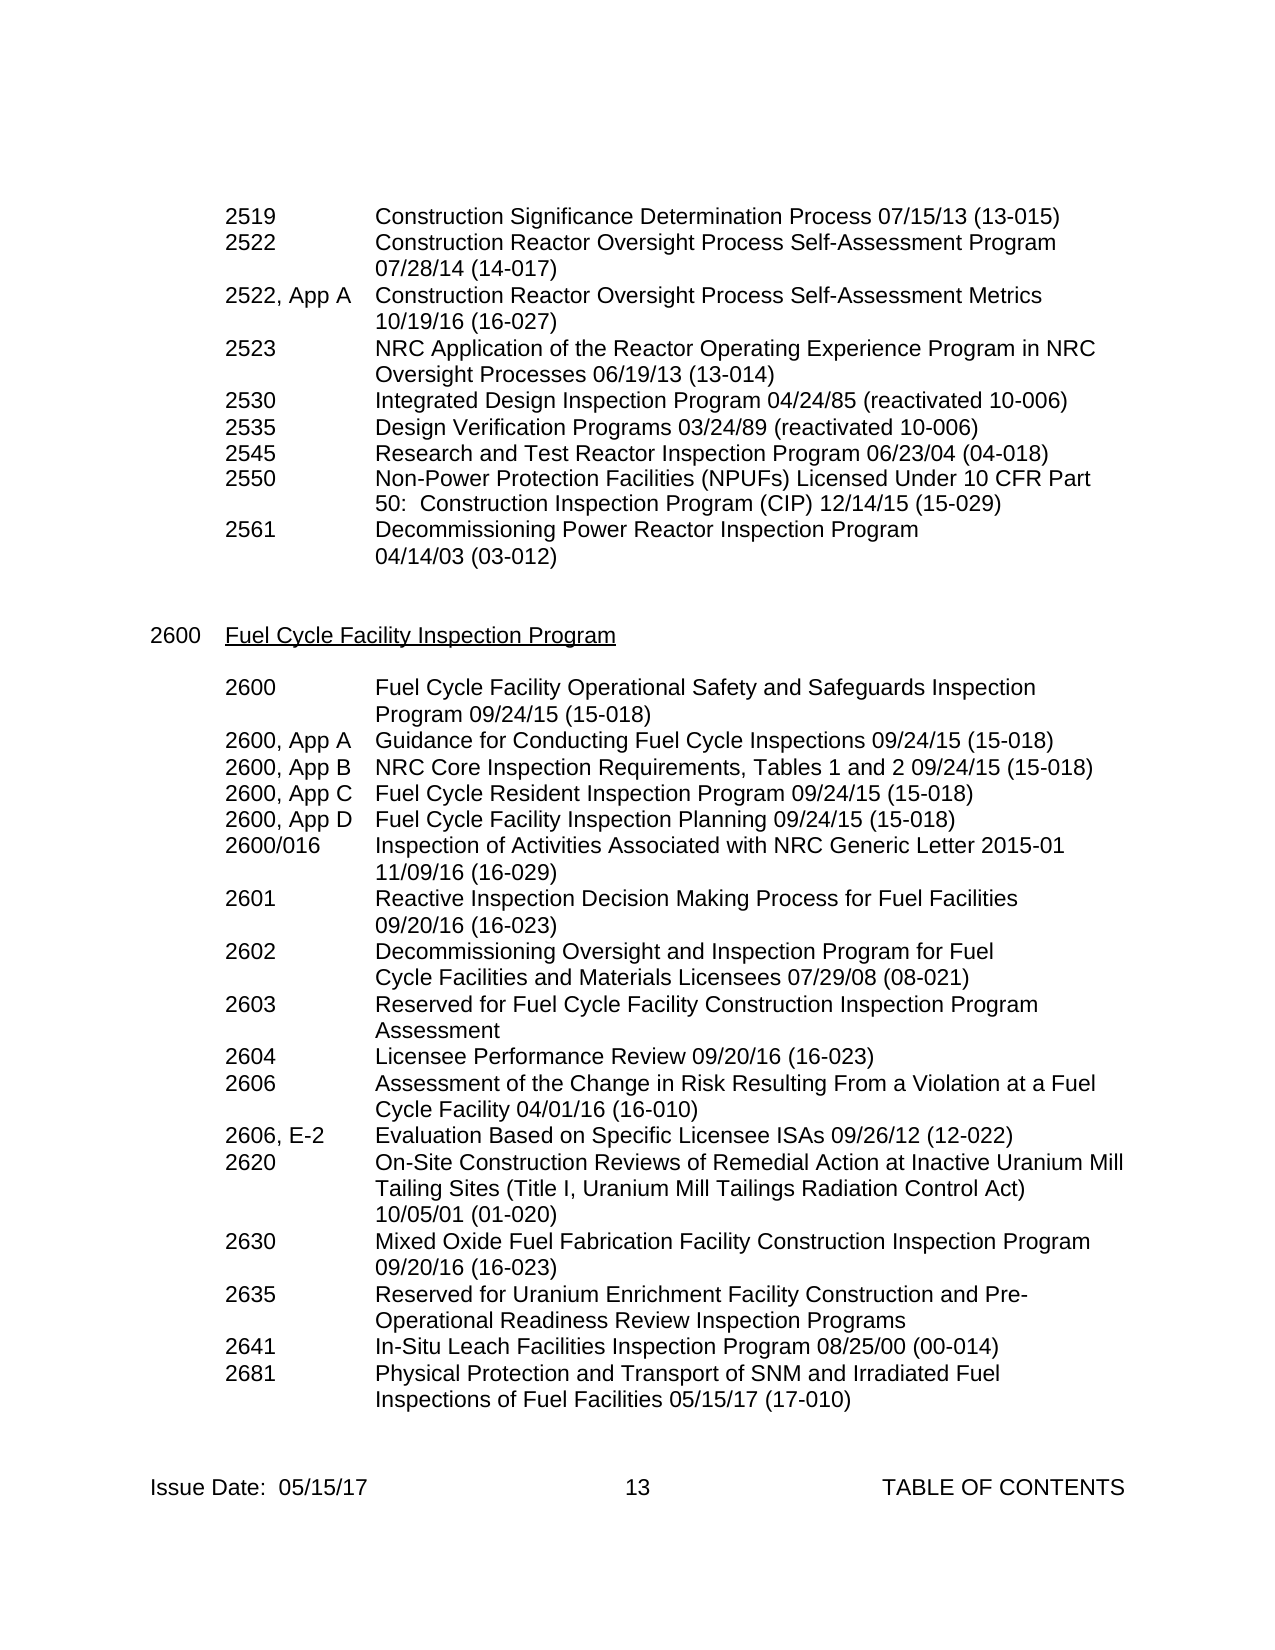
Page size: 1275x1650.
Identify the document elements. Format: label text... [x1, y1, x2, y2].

text 2545 Research and Test Reactor Inspection Program 06/23/04 (04-018) [225, 440, 1125, 466]
list 2601 Reactive Inspection Decision Making Process for Fuel Facilities [225, 885, 1125, 912]
text 2600 Fuel Cycle Facility Operational Safety and Safeguards Inspection Program 09/24/15 (15-018) [150, 674, 1125, 727]
text 2561 Decommissioning Power Reactor Inspection Program [225, 516, 1125, 543]
list 2602 Decommissioning Oversight and Inspection Program for Fuel [225, 938, 1125, 964]
text 2600/016 Inspection of Activities Associated with NRC Generic Letter 2015-01 [150, 832, 1125, 859]
text Cycle Facilities and Materials Licensees 07/29/08 (08-021) [150, 964, 1125, 991]
text 2600, App C Fuel Cycle Resident Inspection Program 09/24/15 (15-018) [150, 780, 1125, 806]
text 2600, App D Fuel Cycle Facility Inspection Planning 09/24/15 (15-018) [150, 806, 1125, 832]
text 2606, E-2 Evaluation Based on Specific Licensee ISAs 09/26/12 (12-022) [150, 1122, 1125, 1149]
text 04/14/03 (03-012) [375, 543, 1125, 569]
text 07/28/14 (14-017) [225, 255, 1125, 282]
text 2530 Integrated Design Inspection Program 04/24/85 (reactivated 10-006) [150, 387, 1125, 413]
text Inspections of Fuel Facilities 05/15/17 (17-010) [150, 1386, 1125, 1412]
text 2523 NRC Application of the Reactor Operating Experience Program in NRC Oversight Processes 06/19/13 (13-014) [225, 334, 1125, 387]
text 2606 Assessment of the Change in Risk Resulting From a Violation at a Fuel Cycle Facility 04/01/16 (16-010) [150, 1070, 1125, 1122]
list 09/20/16 (16-023) [225, 912, 1125, 938]
text 2600 Fuel Cycle Facility Inspection Program [150, 622, 1125, 648]
text 2550 Non-Power Protection Facilities (NPUFs) Licensed Under 10 CFR Part 50: Construction Inspection Program (CIP) 12/14/15 (15-029) [225, 466, 1125, 516]
text 2641 In-Situ Leach Facilities Inspection Program 08/25/00 (00-014) [150, 1333, 1125, 1359]
text 11/09/16 (16-029) [150, 859, 1125, 885]
text 2603 Reserved for Fuel Cycle Facility Construction Inspection Program Assessment [150, 991, 1125, 1043]
text 2522, App A Construction Reactor Oversight Process Self-Assessment Metrics [225, 282, 1125, 308]
text 2681 Physical Protection and Transport of SNM and Irradiated Fuel [150, 1359, 1125, 1386]
text 2522 Construction Reactor Oversight Process Self-Assessment Program [225, 229, 1125, 255]
text 2519 Construction Significance Determination Process 07/15/13 (13-015) [150, 203, 1125, 229]
text 10/19/16 (16-027) [225, 308, 1125, 334]
text 2600, App B NRC Core Inspection Requirements, Tables 1 and 2 09/24/15 (15-018) [150, 753, 1125, 780]
text 2630 Mixed Oxide Fuel Fabrication Facility Construction Inspection Program 09/20/16 (16-023) [150, 1228, 1125, 1281]
text 10/05/01 (01-020) [150, 1201, 1125, 1228]
text 2635 Reserved for Uranium Enrichment Facility Construction and Pre-Operational Readiness Review Inspection Programs [225, 1281, 1125, 1333]
text 2620 On-Site Construction Reviews of Remedial Action at Inactive Uranium Mill Tailing Sites (Title I, Uranium Mill Tailings Radiation Control Act) [150, 1149, 1125, 1201]
text 2600, App A Guidance for Conducting Fuel Cycle Inspections 09/24/15 (15-018) [150, 727, 1125, 753]
text 2604 Licensee Performance Review 09/20/16 (16-023) [150, 1043, 1125, 1070]
text 2535 Design Verification Programs 03/24/89 (reactivated 10-006) [225, 413, 1125, 440]
